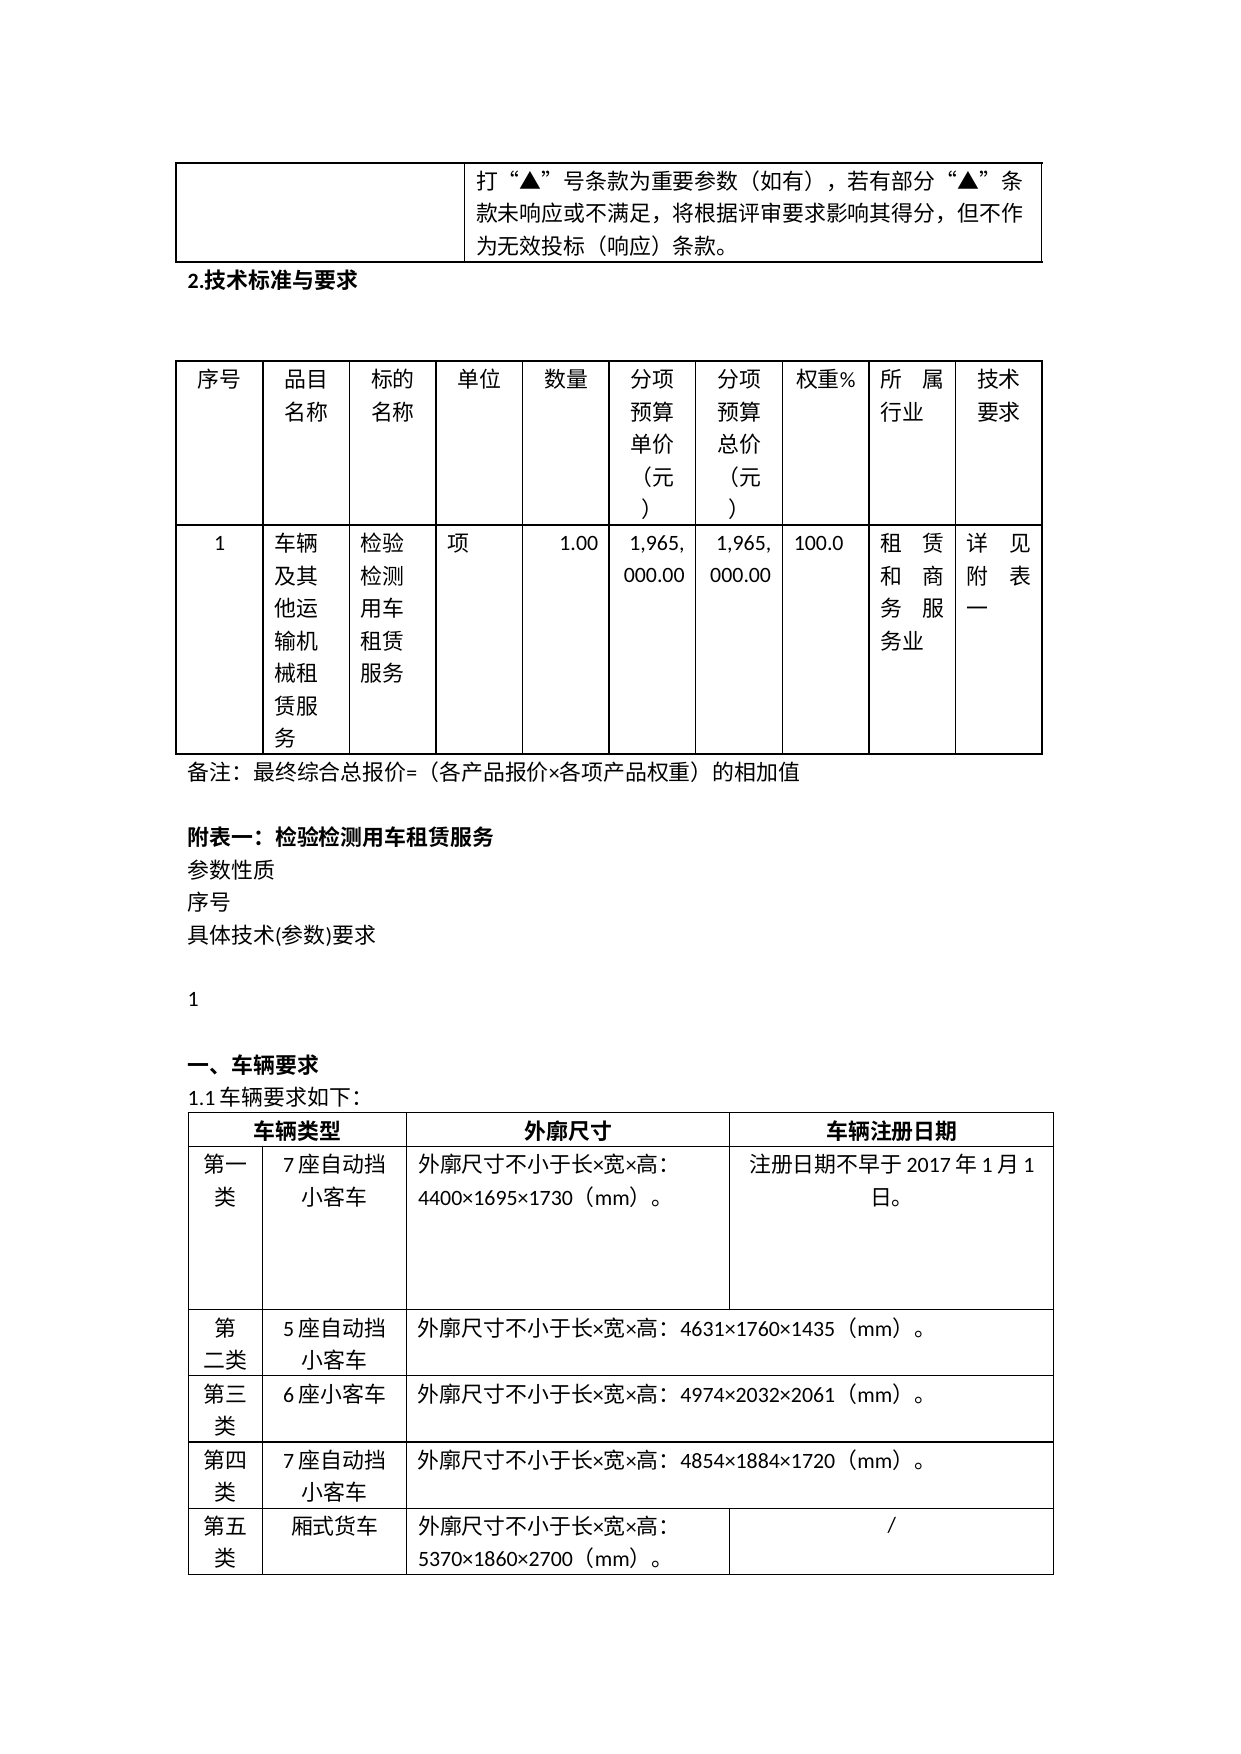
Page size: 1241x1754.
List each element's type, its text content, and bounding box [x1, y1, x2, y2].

text 2.技术标准与要求 [187, 263, 1053, 295]
table_cell 1,965,000.00 [696, 526, 782, 753]
table_header 序号 [177, 362, 262, 524]
table_header 技术要求 [956, 362, 1041, 524]
table_header 标的名称 [350, 362, 435, 524]
table_header 分项预算总价（元） [696, 362, 782, 524]
table_cell 详见附表一 [956, 526, 1041, 753]
table_header 权重% [783, 362, 868, 524]
table_cell 车辆及其他运输机械租赁服务 [264, 526, 349, 753]
table_header 所属行业 [870, 362, 955, 524]
table_cell 1 [177, 526, 262, 753]
table_cell 检验检测用车租赁服务 [350, 526, 435, 753]
table_cell 100.0 [783, 526, 868, 753]
table_header 说明 [177, 164, 464, 261]
table_cell 项 [437, 526, 522, 753]
table_header 数量 [523, 362, 608, 524]
text 附表一：检验检测用车租赁服务 [187, 820, 1053, 852]
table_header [465, 164, 1041, 261]
text 备注：最终综合总报价=（各产品报价×各项产品权重）的相加值 [187, 755, 1053, 787]
table_header 分项预算单价（元） [610, 362, 695, 524]
table_header 品目名称 [264, 362, 349, 524]
table_cell 1.00 [523, 526, 608, 753]
table_header 单位 [437, 362, 522, 524]
table_cell 租赁和商务服务业 [870, 526, 955, 753]
table_cell 1,965,000.00 [610, 526, 695, 753]
